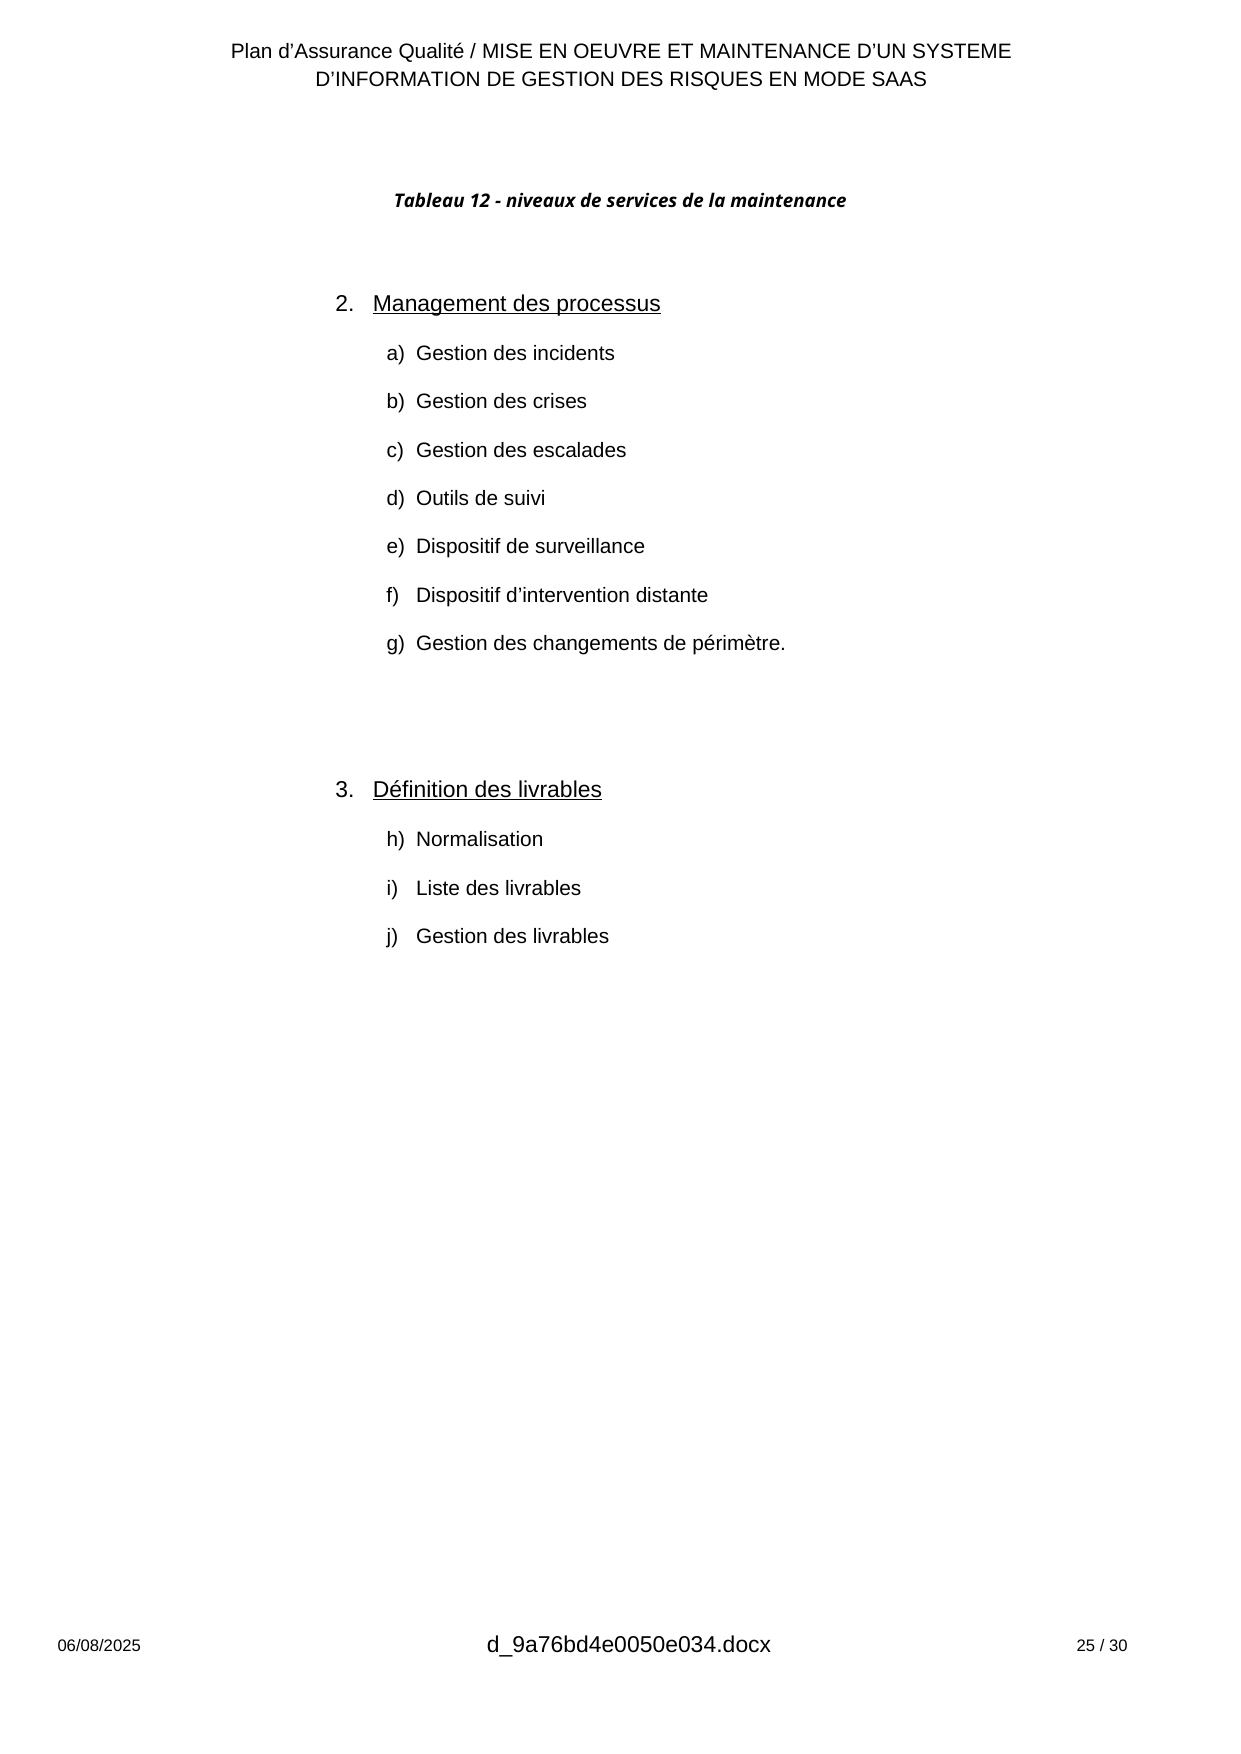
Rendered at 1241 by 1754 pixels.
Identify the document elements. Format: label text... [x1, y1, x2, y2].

subtitle Management des processus [335, 290, 1092, 316]
subtitle Dispositif d’intervention distante [386, 583, 1092, 607]
subtitle Gestion des crises [386, 389, 1092, 413]
subtitle Gestion des livrables [386, 924, 1092, 948]
subtitle Gestion des escalades [386, 438, 1092, 462]
subtitle Normalisation [386, 827, 1092, 851]
subtitle Gestion des incidents [386, 341, 1092, 365]
subtitle Outils de suivi [386, 486, 1092, 510]
subtitle Définition des livrables [335, 776, 1092, 802]
subtitle Dispositif de surveillance [386, 534, 1092, 558]
subtitle Gestion des changements de périmètre. [386, 631, 1092, 655]
subtitle Liste des livrables [386, 875, 1092, 899]
